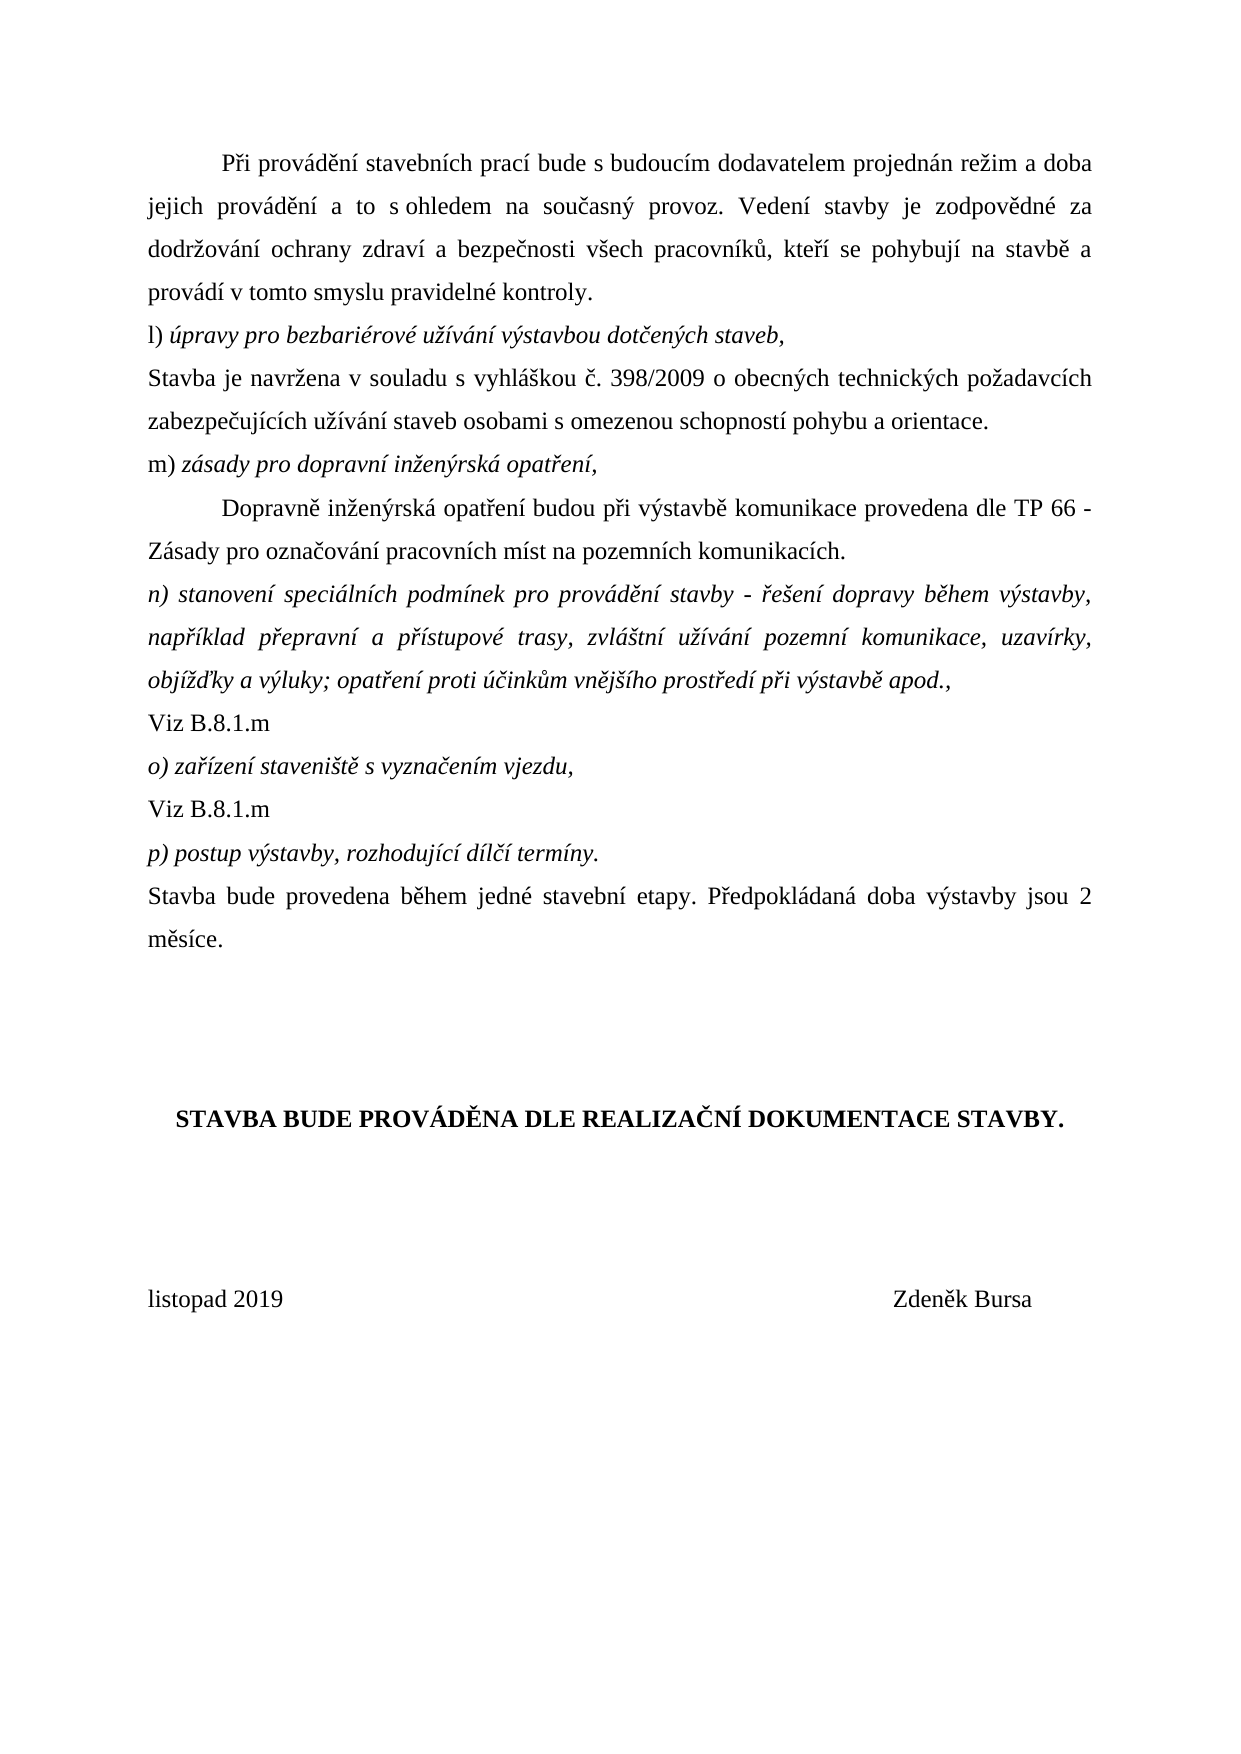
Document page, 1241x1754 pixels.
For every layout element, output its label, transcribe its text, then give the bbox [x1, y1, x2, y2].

text STAVBA BUDE PROVÁDĚNA DLE REALIZAČNÍ DOKUMENTACE STAVBY. [148, 1104, 1093, 1133]
text Stavba bude provedena během jedné stavební etapy. Předpokládaná doba výstavby jsou 2 měsíce. [148, 881, 1093, 953]
text Dopravně inženýrská opatření budou při výstavbě komunikace provedena dle TP 66 - Zásady pro označování pracovních míst na pozemních komunikacích. [148, 493, 1093, 564]
text Viz B.8.1.m [148, 708, 1093, 737]
text Stavba je navržena v souladu s vyhláškou č. 398/2009 o obecných technických požadavcích zabezpečujících užívání staveb osobami s omezenou schopností pohybu a orientace. [148, 363, 1093, 435]
text o) zařízení staveniště s vyznačením vjezdu, [148, 751, 1093, 780]
text p) postup výstavby, rozhodující dílčí termíny. [148, 838, 1093, 866]
text listopad 2019 Zdeněk Bursa [148, 1284, 1093, 1313]
text l) úpravy pro bezbariérové užívání výstavbou dotčených staveb, [148, 320, 1093, 349]
text Viz B.8.1.m [148, 794, 1093, 823]
text n) stanovení speciálních podmínek pro provádění stavby - řešení dopravy během výstavby, například přepravní a přístupové trasy, zvláštní užívání pozemní komunikace, uzavírky, objížďky a výluky; opatření proti účinkům vnějšího prostředí při výstavbě apod., [148, 579, 1093, 694]
text Při provádění stavebních prací bude s budoucím dodavatelem projednán režim a doba jejich provádění a to s ohledem na současný provoz. Vedení stavby je zodpovědné za dodržování ochrany zdraví a bezpečnosti všech pracovníků, kteří se pohybují na stavbě a provádí v tomto smyslu pravidelné kontroly. [148, 148, 1093, 306]
text m) zásady pro dopravní inženýrská opatření, [148, 449, 1093, 478]
